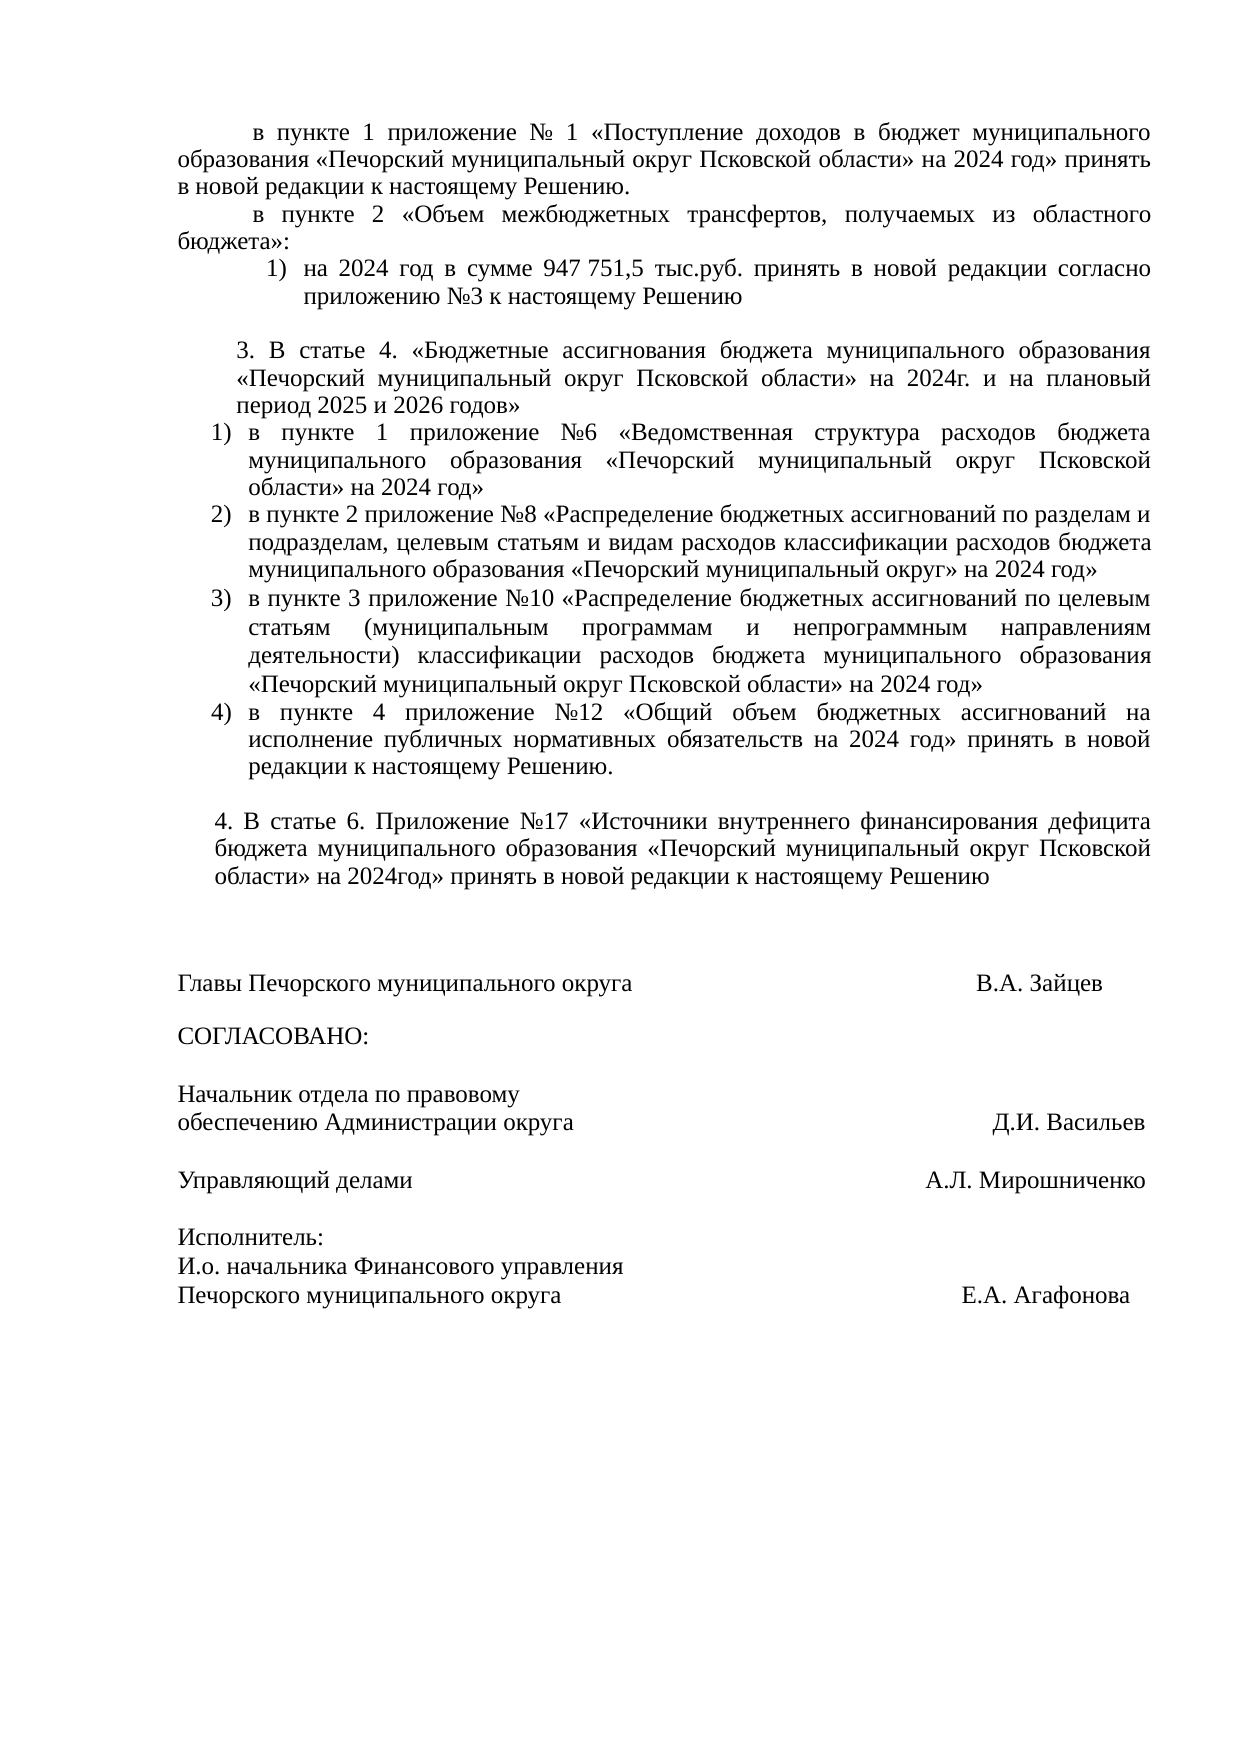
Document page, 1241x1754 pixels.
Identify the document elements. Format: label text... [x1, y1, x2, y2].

list на 2024 год в сумме 947 751,5 тыс.руб. принять в новой редакции согласно приложению №3 к настоящему Решению [266, 255, 1152, 309]
list в пункте 3 приложение №10 «Распределение бюджетных ассигнований по целевым статьям (муниципальным программам и непрограммным направлениям деятельности) классификации расходов бюджета муниципального образования «Печорский муниципальный округ Псковской области» на 2024 год» [211, 583, 1152, 698]
text И.о. начальника Финансового управления [177, 1251, 1152, 1280]
text Исполнитель: [177, 1222, 1152, 1251]
list в пункте 2 приложение №8 «Распределение бюджетных ассигнований по разделам и подразделам, целевым статьям и видам расходов классификации расходов бюджета муниципального образования «Печорский муниципальный округ» на 2024 год» [211, 501, 1152, 583]
text Начальник отдела по правовому [177, 1079, 1152, 1107]
text Управляющий делами А.Л. Мирошниченко [177, 1165, 1152, 1194]
text СОГЛАСОВАНО: [177, 1021, 1152, 1050]
text Печорского муниципального округа Е.А. Агафонова [177, 1280, 1152, 1309]
text в пункте 1 приложение № 1 «Поступление доходов в бюджет муниципального образования «Печорский муниципальный округ Псковской области» на 2024 год» принять в новой редакции к настоящему Решению. [177, 118, 1152, 200]
text обеспечению Администрации округа Д.И. Васильев [177, 1107, 1152, 1136]
text 4. В статье 6. Приложение №17 «Источники внутреннего финансирования дефицита бюджета муниципального образования «Печорский муниципальный округ Псковской области» на 2024год» принять в новой редакции к настоящему Решению [214, 807, 1152, 889]
text Главы Печорского муниципального округа В.А. Зайцев [177, 968, 1152, 997]
text в пункте 2 «Объем межбюджетных трансфертов, получаемых из областного бюджета»: [177, 200, 1152, 255]
list в пункте 4 приложение №12 «Общий объем бюджетных ассигнований на исполнение публичных нормативных обязательств на 2024 год» принять в новой редакции к настоящему Решению. [211, 698, 1152, 780]
text 3. В статье 4. «Бюджетные ассигнования бюджета муниципального образования «Печорский муниципальный округ Псковской области» на 2024г. и на плановый период 2025 и 2026 годов» [236, 337, 1152, 419]
list в пункте 1 приложение №6 «Ведомственная структура расходов бюджета муниципального образования «Печорский муниципальный округ Псковской области» на 2024 год» [211, 419, 1152, 501]
